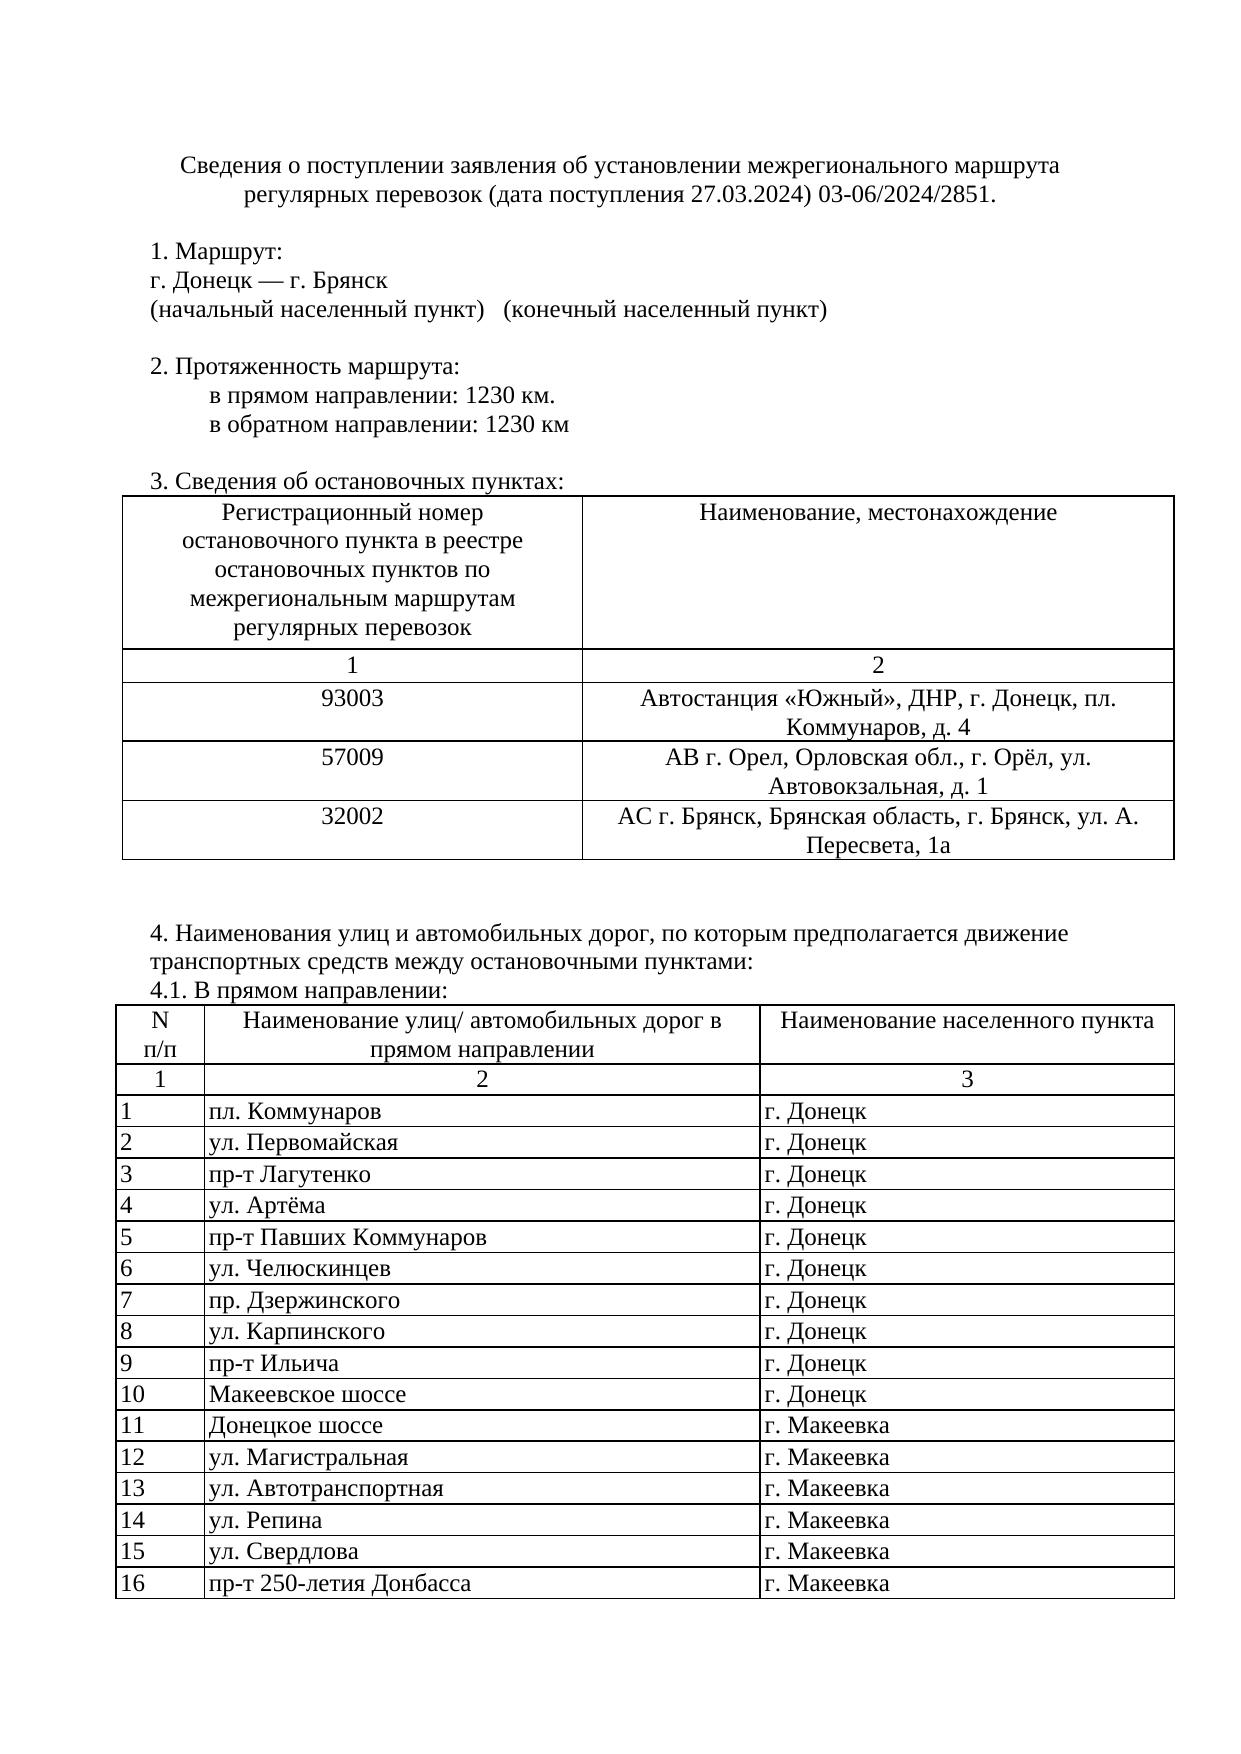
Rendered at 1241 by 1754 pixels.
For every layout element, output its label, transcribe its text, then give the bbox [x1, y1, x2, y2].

table_cell 2 [117, 1127, 204, 1157]
table_cell 4 [117, 1190, 204, 1220]
table_cell 57009 [123, 742, 582, 799]
text 2. Протяженность маршрута: [150, 351, 1090, 380]
text 4.1. В прямом направлении: [150, 975, 1090, 1004]
table_cell Автостанция «Южный», ДНР, г. Донецк, пл. Коммунаров, д. 4 [583, 683, 1173, 740]
table_cell Донецкое шоссе [205, 1411, 759, 1440]
table_cell 5 [117, 1222, 204, 1252]
text г. Донецк — г. Брянск [150, 265, 1090, 294]
table_cell пр. Дзержинского [205, 1285, 759, 1314]
text в прямом направлении: 1230 км. [150, 380, 1090, 409]
table_cell 1 [123, 650, 582, 681]
text (начальный населенный пункт) (конечный населенный пункт) [150, 294, 1090, 322]
table_cell 3 [117, 1159, 204, 1189]
table_cell АВ г. Орел, Орловская обл., г. Орёл, ул. Автовокзальная, д. 1 [583, 742, 1173, 799]
table_cell 16 [117, 1568, 204, 1598]
table_cell 12 [117, 1442, 204, 1472]
table_cell г. Донецк [761, 1222, 1174, 1252]
table_cell ул. Артёма [205, 1190, 759, 1220]
table_cell ул. Первомайская [205, 1127, 759, 1157]
text Сведения о поступлении заявления об установлении межрегионального маршрута регулярных перевозок (дата поступления 27.03.2024) 03-06/2024/2851. [150, 150, 1090, 207]
table_header Регистрационный номер остановочного пункта в реестре остановочных пунктов по межрегиональным маршрутам регулярных перевозок [123, 497, 582, 648]
table_cell пл. Коммунаров [205, 1096, 759, 1126]
table_cell 2 [205, 1065, 759, 1094]
table_cell 3 [761, 1065, 1174, 1094]
table_cell ул. Челюскинцев [205, 1253, 759, 1283]
text 1. Маршрут: [150, 236, 1090, 265]
table_cell г. Макеевка [761, 1568, 1174, 1598]
table_header Наименование, местонахождение [583, 497, 1173, 648]
text 3. Сведения об остановочных пунктах: [150, 466, 1090, 495]
table_cell г. Макеевка [761, 1505, 1174, 1535]
table_header N п/п [117, 1006, 204, 1063]
table_cell г. Донецк [761, 1190, 1174, 1220]
table_cell 1 [117, 1096, 204, 1126]
table_cell г. Макеевка [761, 1536, 1174, 1566]
table_cell г. Донецк [761, 1379, 1174, 1409]
table_cell 11 [117, 1411, 204, 1440]
table_cell г. Донецк [761, 1159, 1174, 1189]
text в обратном направлении: 1230 км [150, 409, 1090, 437]
table_cell г. Макеевка [761, 1442, 1174, 1472]
table_cell г. Донецк [761, 1096, 1174, 1126]
table_cell 1 [117, 1065, 204, 1094]
table_cell 2 [583, 650, 1173, 681]
table_cell г. Донецк [761, 1316, 1174, 1346]
table_cell г. Донецк [761, 1285, 1174, 1314]
table_cell 13 [117, 1473, 204, 1503]
table_cell 9 [117, 1348, 204, 1377]
table_cell ул. Свердлова [205, 1536, 759, 1566]
table_cell ул. Магистральная [205, 1442, 759, 1472]
table_cell пр-т Лагутенко [205, 1159, 759, 1189]
table_cell 32002 [123, 801, 582, 858]
table_cell ул. Репина [205, 1505, 759, 1535]
table_cell АС г. Брянск, Брянская область, г. Брянск, ул. А. Пересвета, 1а [583, 801, 1173, 858]
table_cell г. Донецк [761, 1253, 1174, 1283]
table_cell г. Макеевка [761, 1473, 1174, 1503]
table_cell 10 [117, 1379, 204, 1409]
table_cell 7 [117, 1285, 204, 1314]
table_cell 6 [117, 1253, 204, 1283]
table_header Наименование населенного пункта [761, 1006, 1174, 1063]
table_cell 8 [117, 1316, 204, 1346]
table_cell пр-т 250-летия Донбасса [205, 1568, 759, 1598]
table_cell г. Донецк [761, 1348, 1174, 1377]
table_cell 93003 [123, 683, 582, 740]
table_cell г. Макеевка [761, 1411, 1174, 1440]
table_header Наименование улиц/ автомобильных дорог в прямом направлении [205, 1006, 759, 1063]
table_cell Макеевское шоссе [205, 1379, 759, 1409]
table_cell 14 [117, 1505, 204, 1535]
table_cell 15 [117, 1536, 204, 1566]
table_cell ул. Автотранспортная [205, 1473, 759, 1503]
table_cell пр-т Павших Коммунаров [205, 1222, 759, 1252]
table_cell пр-т Ильича [205, 1348, 759, 1377]
table_cell ул. Карпинского [205, 1316, 759, 1346]
text 4. Наименования улиц и автомобильных дорог, по которым предполагается движение транспортных средств между остановочными пунктами: [150, 918, 1090, 975]
table_cell г. Донецк [761, 1127, 1174, 1157]
